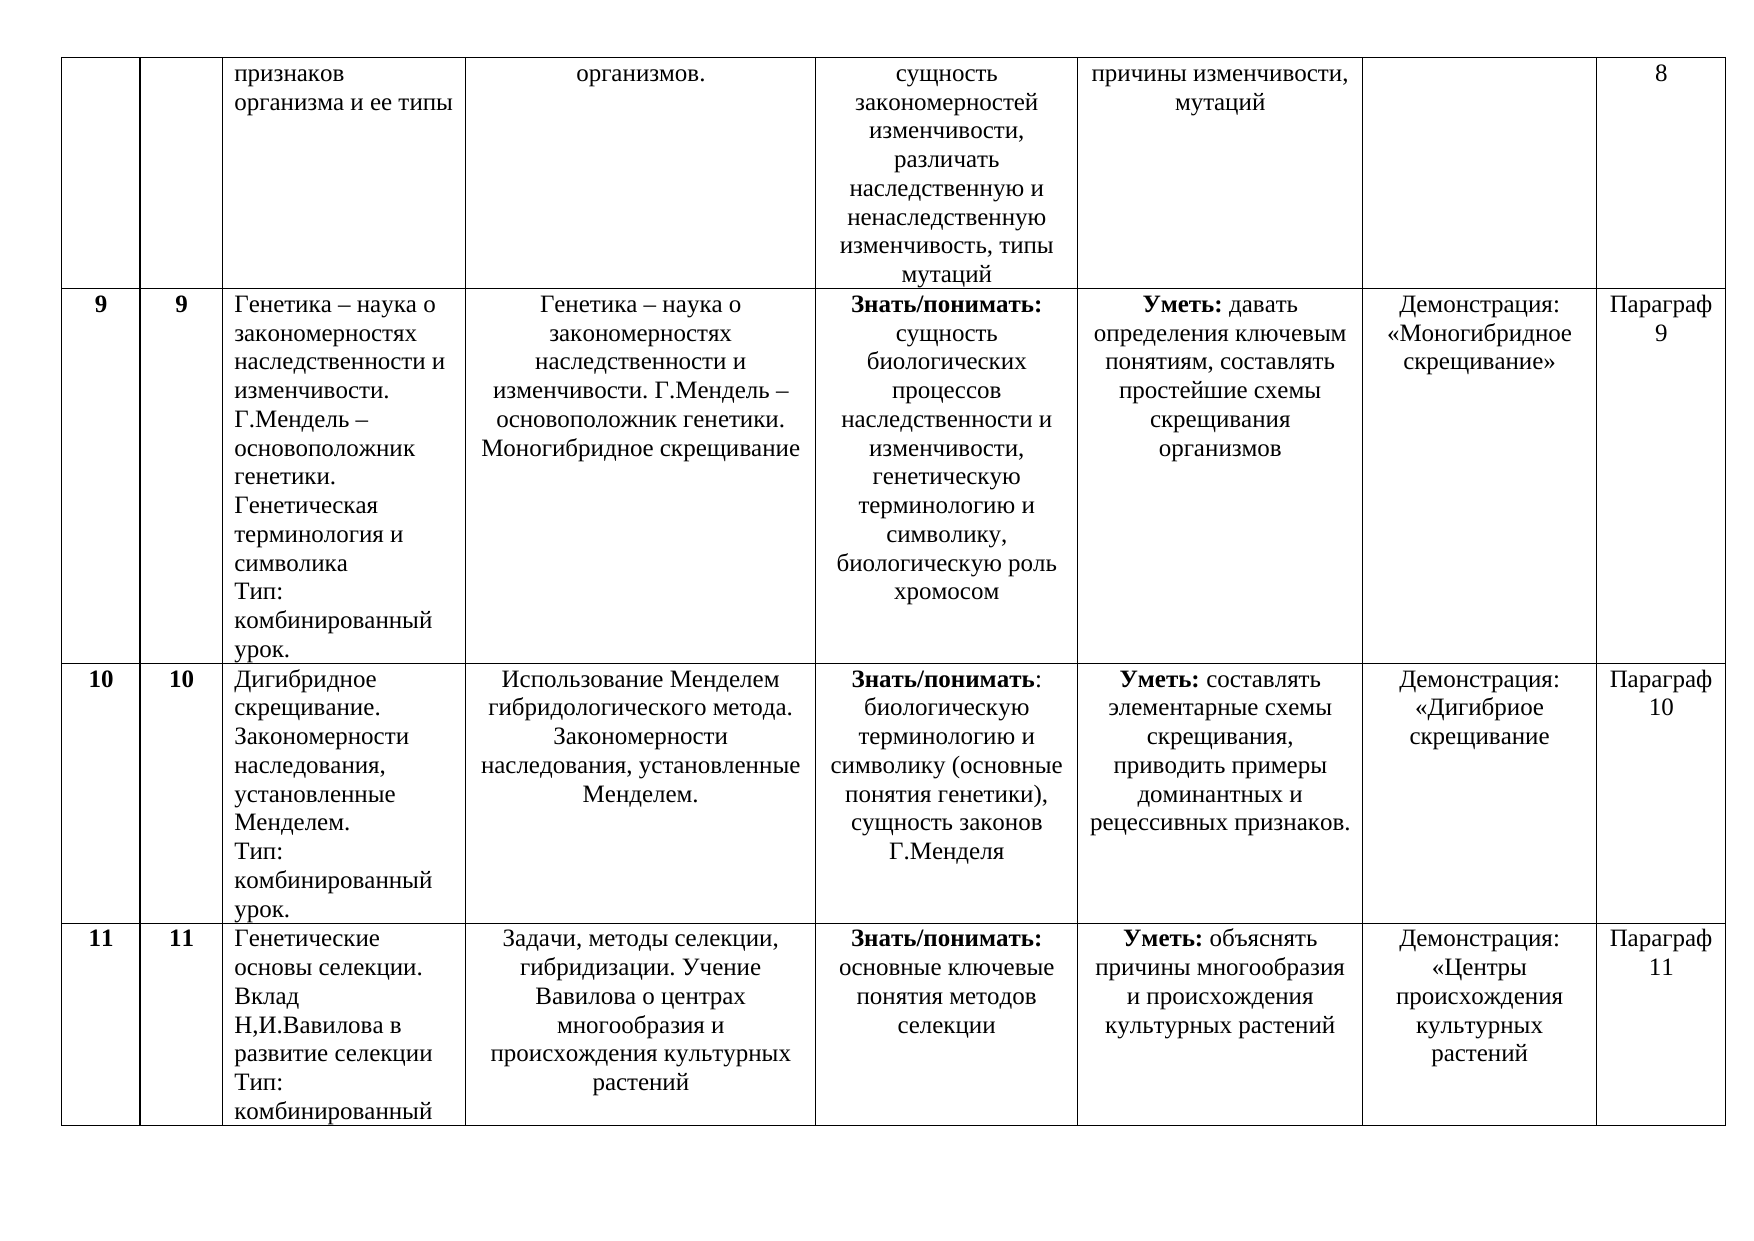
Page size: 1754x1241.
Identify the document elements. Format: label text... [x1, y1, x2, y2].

table_cell Уметь: составлять элементарные схемы скрещивания, приводить примеры доминантных и рецессивных признаков. [1078, 664, 1362, 922]
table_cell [1078, 924, 1362, 1125]
table_cell 11 [141, 924, 222, 1125]
table_cell Знать/понимать: биологическую терминологию и символику (основные понятия генетики), сущность законов Г.Менделя [816, 664, 1077, 922]
table_cell Уметь: давать определения ключевым понятиям, составлять простейшие схемы скрещивания организмов [1078, 289, 1362, 663]
table_cell 9 [62, 289, 139, 663]
table_cell 11 [62, 924, 139, 1125]
table_cell Параграф 11 [1597, 924, 1725, 1125]
table_cell 10 [62, 664, 139, 922]
table_cell Параграф 10 [1597, 664, 1725, 922]
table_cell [1363, 924, 1596, 1125]
table_cell 8 [141, 58, 222, 288]
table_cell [466, 58, 815, 288]
table_cell Параграф 9 [1597, 289, 1725, 663]
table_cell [816, 924, 1077, 1125]
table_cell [223, 58, 465, 288]
table_cell 8 [62, 58, 139, 288]
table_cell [223, 924, 465, 1125]
table_cell 9 [141, 289, 222, 663]
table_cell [816, 58, 1077, 288]
table_cell [1363, 58, 1596, 288]
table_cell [466, 924, 815, 1125]
table_cell Демонстрация: «Моногибридное скрещивание» [1363, 289, 1596, 663]
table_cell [1078, 58, 1362, 288]
table_cell Генетика – наука о закономерностях наследственности и изменчивости. Г.Мендель – основоположник генетики. Генетическая терминология и символика Тип: комбинированный урок. [223, 289, 465, 663]
table_cell Параграф 8 [1597, 58, 1725, 288]
table_cell Использование Менделем гибридологического метода. Закономерности наследования, установленные Менделем. [466, 664, 815, 922]
table_cell Демонстрация: «Дигибриое скрещивание [1363, 664, 1596, 922]
table_cell Генетика – наука о закономерностях наследственности и изменчивости. Г.Мендель – основоположник генетики. Моногибридное скрещивание [466, 289, 815, 663]
table_cell Дигибридное скрещивание. Закономерности наследования, установленные Менделем. Тип: комбинированный урок. [223, 664, 465, 922]
table_cell 10 [141, 664, 222, 922]
table_cell Знать/понимать: сущность биологических процессов наследственности и изменчивости, генетическую терминологию и символику, биологическую роль хромосом [816, 289, 1077, 663]
